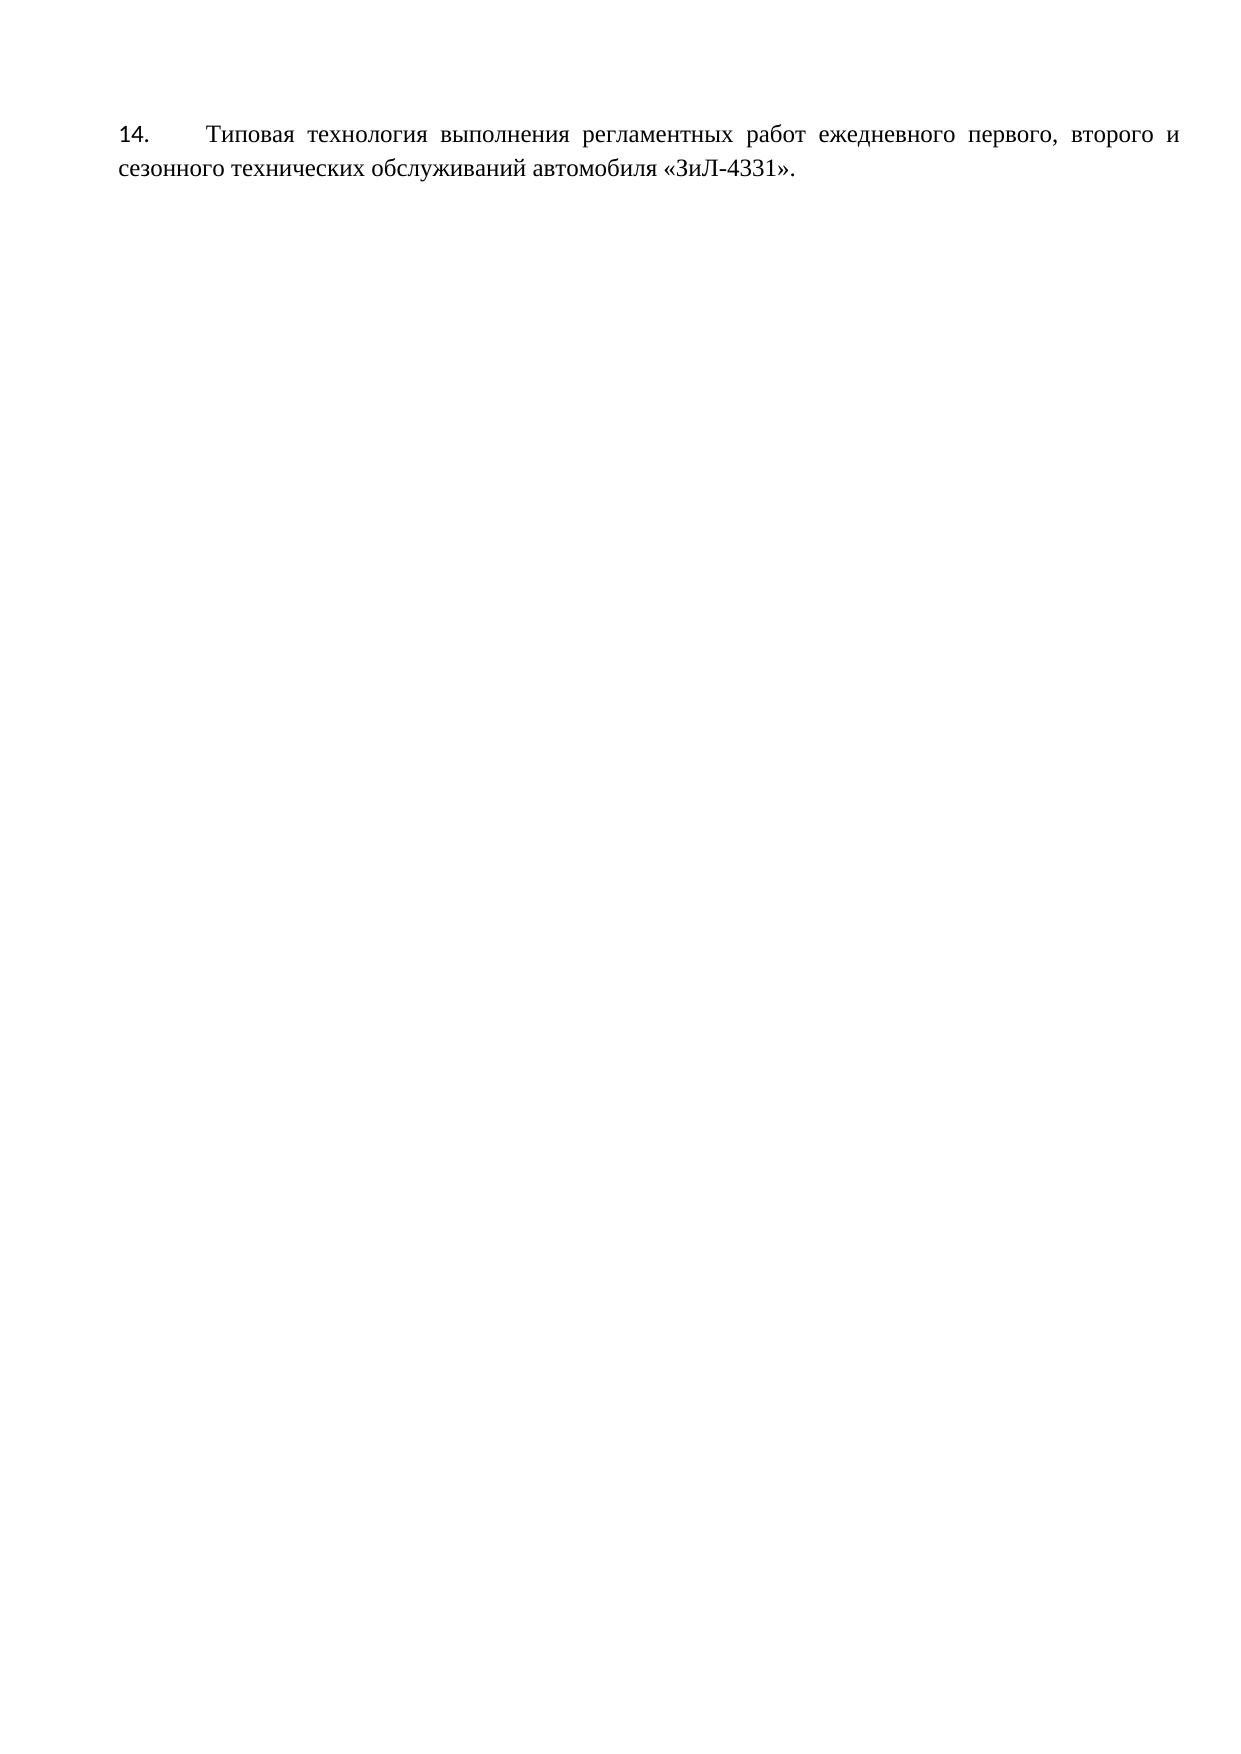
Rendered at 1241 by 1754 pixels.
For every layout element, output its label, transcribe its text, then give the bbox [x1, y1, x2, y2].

list Типовая технология выполнения регламентных работ ежедневного первого, второго и сезонного технических обслуживаний автомобиля «ЗиЛ-4331». [118, 118, 1181, 182]
